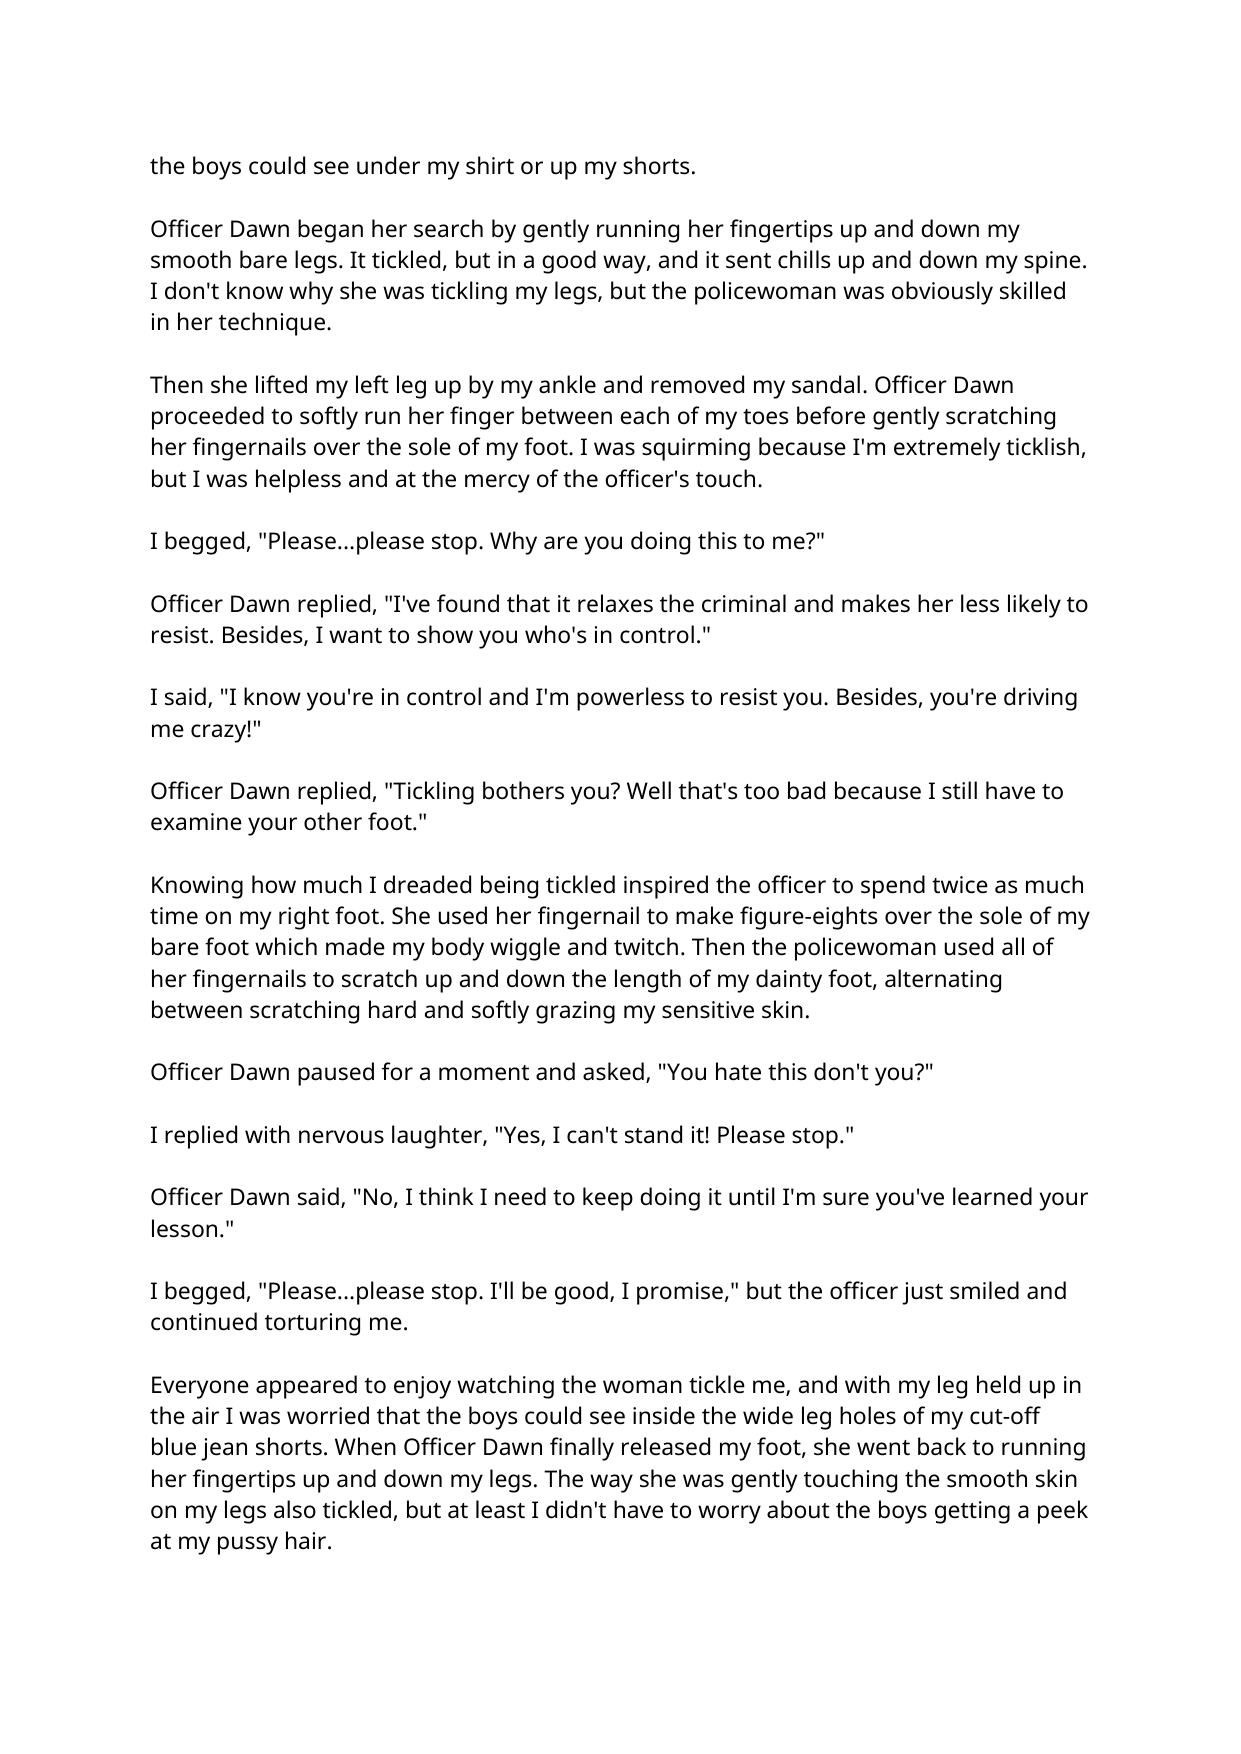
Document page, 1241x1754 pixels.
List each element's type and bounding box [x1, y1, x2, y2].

text [150, 150, 1090, 1587]
